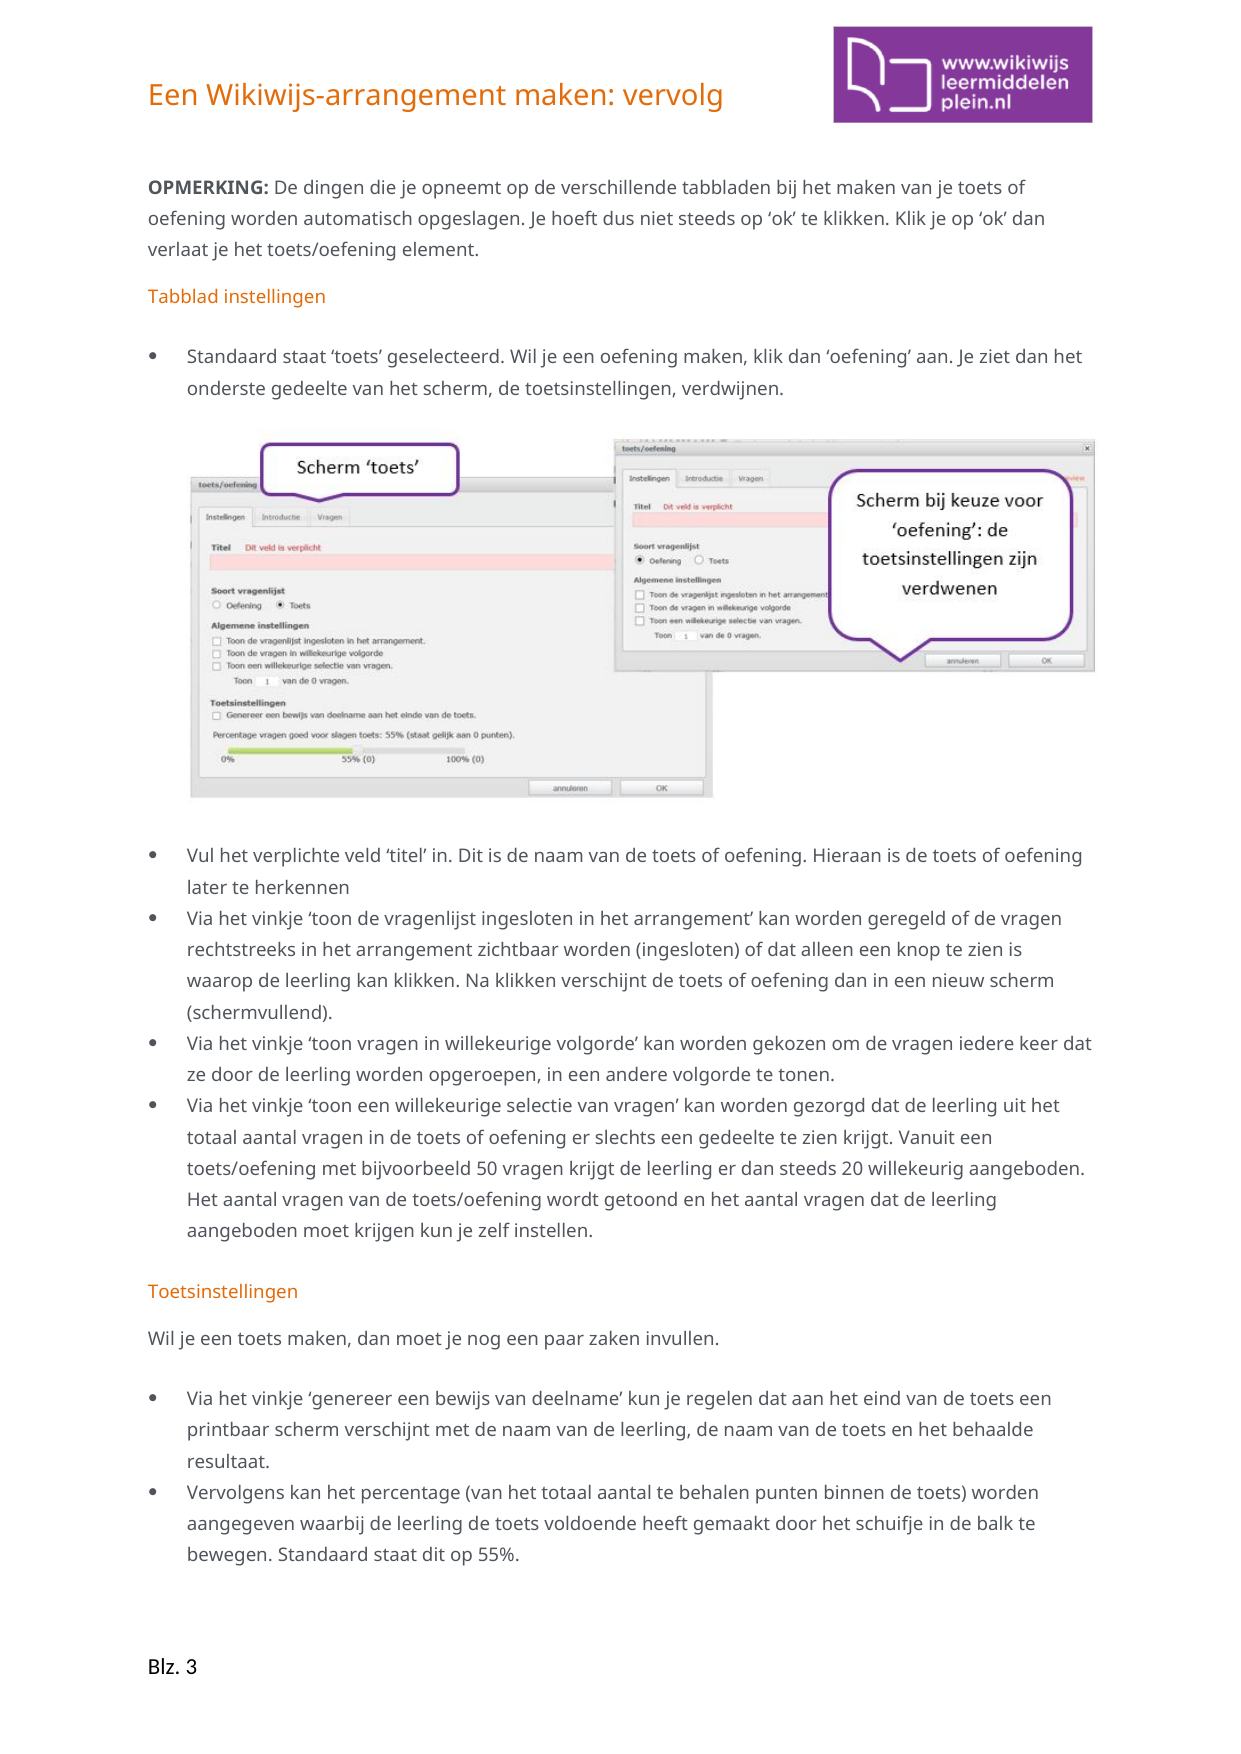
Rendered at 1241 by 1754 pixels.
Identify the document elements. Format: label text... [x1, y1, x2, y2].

list Via het vinkje ‘toon een willekeurige selectie van vragen’ kan worden gezorgd dat de leerling uit het totaal aantal vragen in de toets of oefening er slechts een gedeelte te zien krijgt. Vanuit een toets/oefening met bijvoorbeeld 50 vragen krijgt de leerling er dan steeds 20 willekeurig aangeboden. Het aantal vragen van de toets/oefening wordt getoond en het aantal vragen dat de leerling aangeboden moet krijgen kun je zelf instellen. [149, 1087, 1093, 1243]
list Vervolgens kan het percentage (van het totaal aantal te behalen punten binnen de toets) worden aangegeven waarbij de leerling de toets voldoende heeft gemaakt door het schuifje in de balk te bewegen. Standaard staat dit op 55%. [149, 1473, 1093, 1567]
list Vul het verplichte veld ‘titel’ in. Dit is de naam van de toets of oefening. Hieraan is de toets of oefening later te herkennen [149, 837, 1093, 899]
picture [833, 26, 1093, 123]
text Tabblad instellingen [148, 278, 1093, 309]
text OPMERKING: De dingen die je opneemt op de verschillende tabbladen bij het maken van je toets of oefening worden automatisch opgeslagen. Je hoeft dus niet steeds op ‘ok’ te klikken. Klik je op ‘ok’ dan verlaat je het toets/oefening element. [148, 168, 1093, 262]
list Standaard staat ‘toets’ geselecteerd. Wil je een oefening maken, klik dan ‘oefening’ aan. Je ziet dan het onderste gedeelte van het scherm, de toetsinstellingen, verdwijnen. [149, 338, 1093, 401]
list Via het vinkje ‘toon vragen in willekeurige volgorde’ kan worden gekozen om de vragen iedere keer dat ze door de leerling worden opgeroepen, in een andere volgorde te tonen. [149, 1024, 1093, 1087]
picture [186, 429, 1103, 808]
list Via het vinkje ‘toon de vragenlijst ingesloten in het arrangement’ kan worden geregeld of de vragen rechtstreeks in het arrangement zichtbaar worden (ingesloten) of dat alleen een knop te zien is waarop de leerling kan klikken. Na klikken verschijnt de toets of oefening dan in een nieuw scherm (schermvullend). [149, 899, 1093, 1024]
list Via het vinkje ‘genereer een bewijs van deelname’ kun je regelen dat aan het eind van de toets een printbaar scherm verschijnt met de naam van de leerling, de naam van de toets en het behaalde resultaat. [149, 1380, 1093, 1473]
text Wil je een toets maken, dan moet je nog een paar zaken invullen. [148, 1319, 1093, 1351]
text Toetsinstellingen [148, 1272, 1093, 1304]
